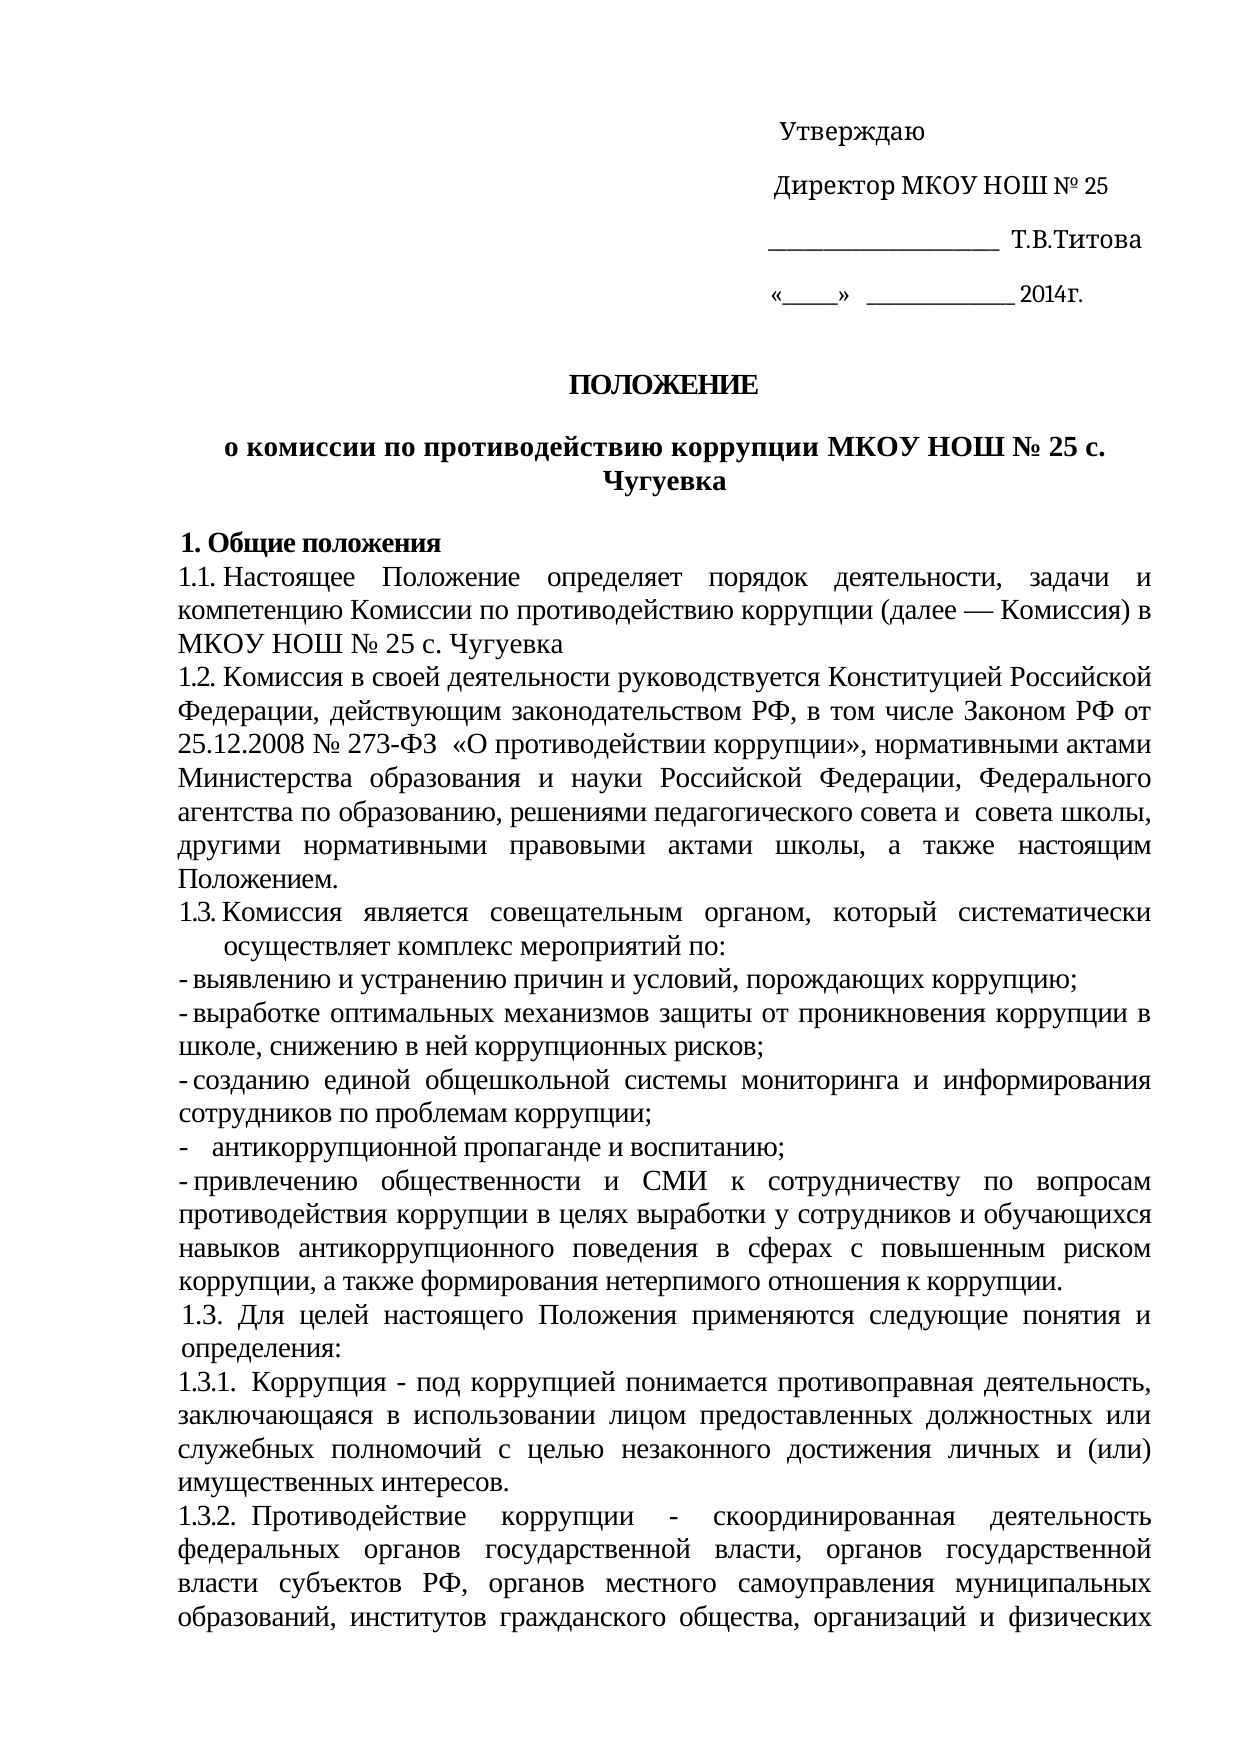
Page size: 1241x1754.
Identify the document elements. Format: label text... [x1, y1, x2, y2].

list Коррупция - под коррупцией понимается противоправная деятельность, заключающаяся в использовании лицом предоставленных должностных или служебных полномочий с целью незаконного достижения личных и (или) имущественных интересов. [177, 1364, 1152, 1498]
list выявлению и устранению причин и условий, порождающих коррупцию; [178, 961, 1152, 995]
text Утверждаю [177, 118, 1152, 147]
list Комиссия является совещательным органом, который систематически осуществляет комплекс мероприятий по: [178, 894, 1152, 961]
text - антикоррупционной пропаганде и воспитанию; [179, 1129, 1152, 1163]
text Директор МКОУ НОШ № 25 [177, 172, 1152, 201]
text - привлечению общественности и СМИ к сотрудничеству по вопросам противодействия коррупции в целях выработки у сотрудников и обучающихся навыков антикоррупционного поведения в сферах с повышенным риском коррупции, а также формирования нетерпимого отношения к коррупции. [178, 1163, 1152, 1297]
list выработке оптимальных механизмов защиты от проникновения коррупции в школе, снижению в ней коррупционных рисков; [178, 995, 1152, 1062]
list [177, 1498, 1152, 1632]
text ПОЛОЖЕНИЕ [177, 367, 1152, 401]
list Настоящее Положение определяет порядок деятельности, задачи и компетенцию Комиссии по противодействию коррупции (далее — Комиссия) в МКОУ НОШ № 25 с. Чугуевка [177, 559, 1152, 659]
list созданию единой общешкольной системы мониторинга и информирования сотрудников по проблемам коррупции; [178, 1062, 1152, 1129]
text «______» ________________ 2014г. [177, 280, 1152, 308]
text о комиссии по противодействию коррупции МКОУ НОШ № 25 с. Чугуевка [177, 429, 1152, 496]
list Комиссия в своей деятельности руководствуется Конституцией Российской Федерации, действующим законодательством РФ, в том числе Законом РФ от 25.12.2008 № 273-ФЗ «О противодействии коррупции», нормативными актами Министерства образования и науки Российской Федерации, Федерального агентства по образованию, решениями педагогического совета и совета школы, другими нормативными правовыми актами школы, а также настоящим Положением. [177, 659, 1152, 894]
text 1. Общие положения [180, 525, 1152, 559]
text _________________________ Т.В.Титова [177, 226, 1152, 254]
text 1.3. Для целей настоящего Положения применяются следующие понятия и определения: [181, 1297, 1152, 1364]
